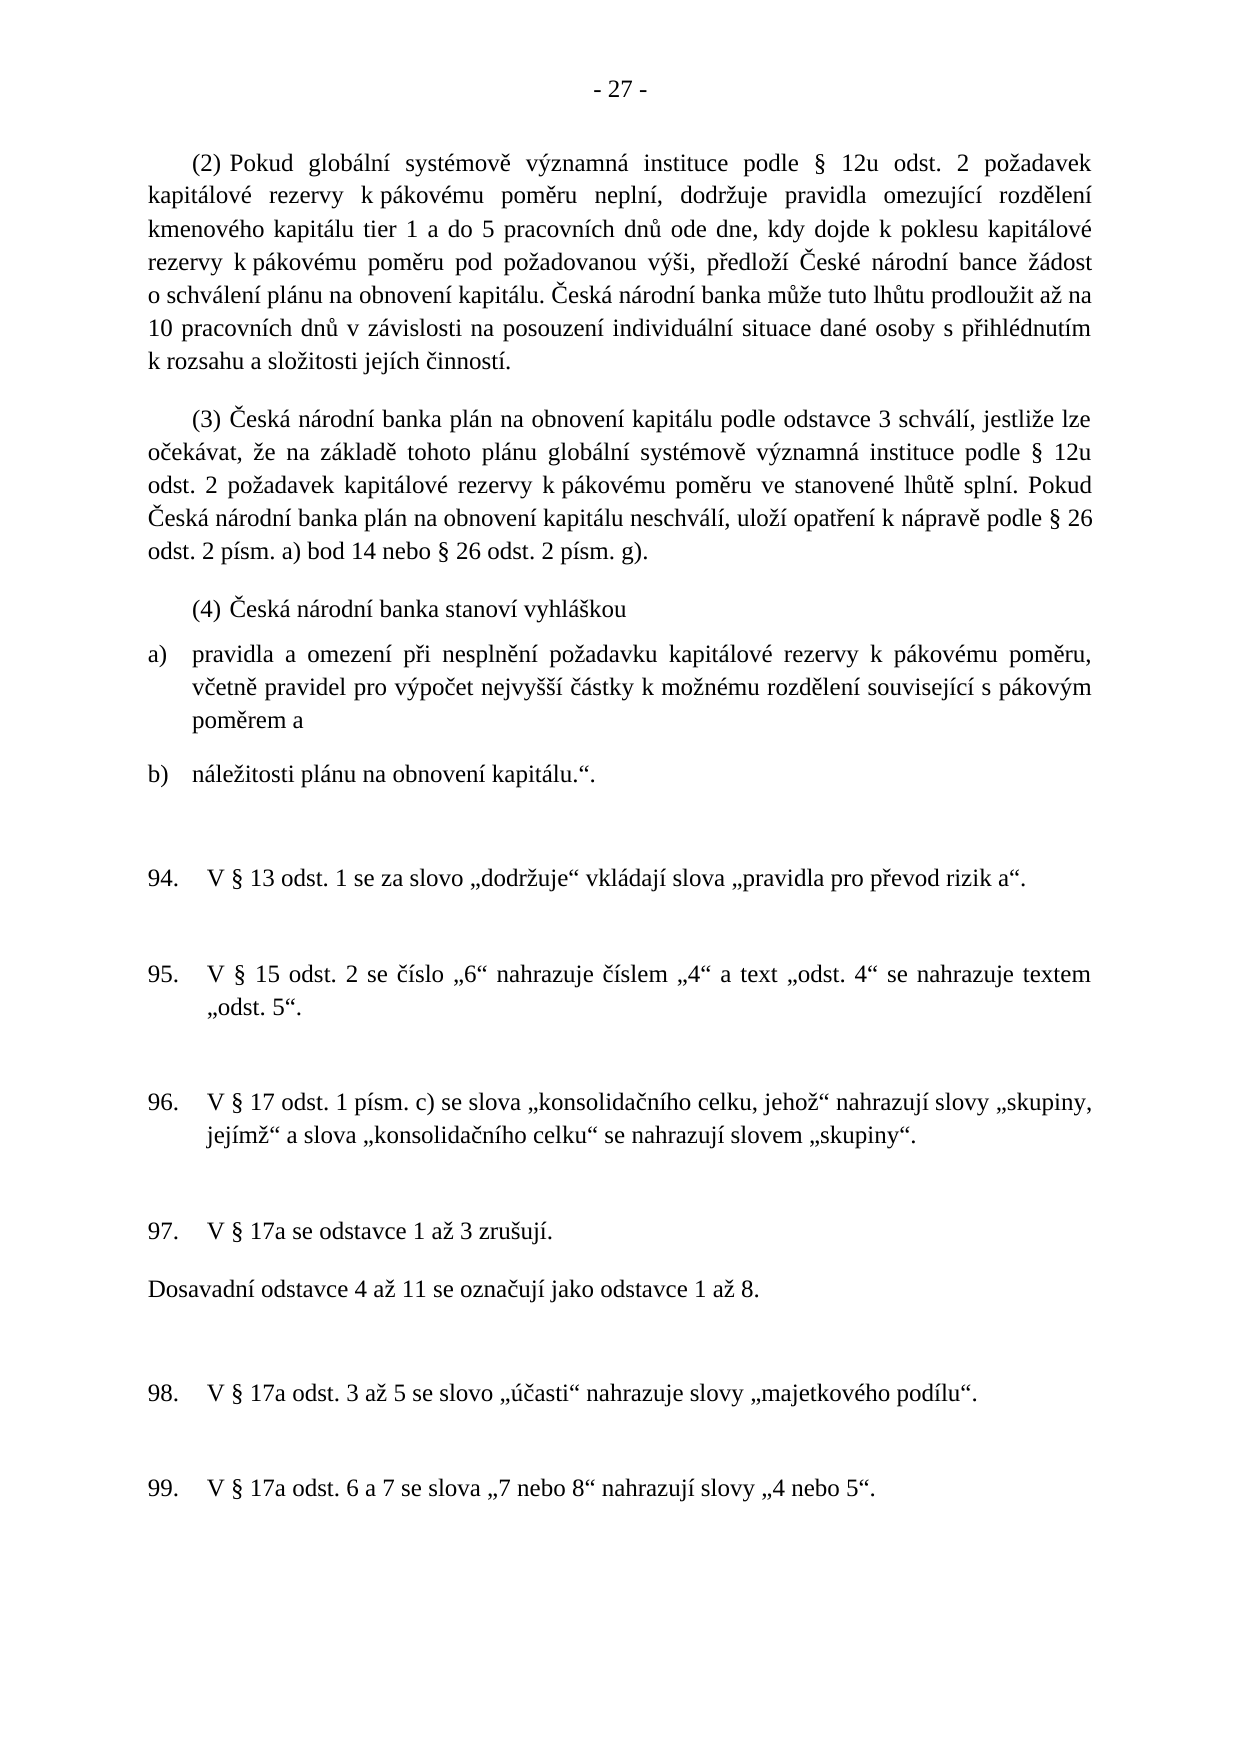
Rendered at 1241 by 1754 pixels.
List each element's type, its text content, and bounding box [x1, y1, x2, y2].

text náležitosti plánu na obnovení kapitálu.“. [148, 759, 1093, 788]
text V § 13 odst. 1 se za slovo „dodržuje“ vkládají slova „pravidla pro převod rizik a“. [148, 863, 1093, 892]
list Česká národní banka stanoví vyhláškou [148, 594, 1093, 623]
text V § 15 odst. 2 se číslo „6“ nahrazuje číslem „4“ a text „odst. 4“ se nahrazuje textem „odst. 5“. [148, 959, 1093, 1020]
text Dosavadní odstavce 4 až 11 se označují jako odstavce 1 až 8. [148, 1274, 1093, 1302]
text V § 17a odst. 3 až 5 se slovo „účasti“ nahrazuje slovy „majetkového podílu“. [148, 1378, 1093, 1406]
text V § 17a se odstavce 1 až 3 zrušují. [148, 1216, 1093, 1244]
list Česká národní banka plán na obnovení kapitálu podle odstavce 3 schválí, jestliže lze očekávat, že na základě tohoto plánu globální systémově významná instituce podle § 12u odst. 2 požadavek kapitálové rezervy k pákovému poměru ve stanovené lhůtě splní. Pokud Česká národní banka plán na obnovení kapitálu neschválí, uloží opatření k nápravě podle § 26 odst. 2 písm. a) bod 14 nebo § 26 odst. 2 písm. g). [148, 404, 1093, 564]
text pravidla a omezení při nesplnění požadavku kapitálové rezervy k pákovému poměru, včetně pravidel pro výpočet nejvyšší částky k možnému rozdělení související s pákovým poměrem a [148, 639, 1093, 734]
list Pokud globální systémově významná instituce podle § 12u odst. 2 požadavek kapitálové rezervy k pákovému poměru neplní, dodržuje pravidla omezující rozdělení kmenového kapitálu tier 1 a do 5 pracovních dnů ode dne, kdy dojde k poklesu kapitálové rezervy k pákovému poměru pod požadovanou výši, předloží České národní bance žádost o schválení plánu na obnovení kapitálu. Česká národní banka může tuto lhůtu prodloužit až na 10 pracovních dnů v závislosti na posouzení individuální situace dané osoby s přihlédnutím k rozsahu a složitosti jejích činností. [148, 148, 1093, 374]
text V § 17 odst. 1 písm. c) se slova „konsolidačního celku, jehož“ nahrazují slovy „skupiny, jejímž“ a slova „konsolidačního celku“ se nahrazují slovem „skupiny“. [148, 1087, 1093, 1149]
text V § 17a odst. 6 a 7 se slova „7 nebo 8“ nahrazují slovy „4 nebo 5“. [148, 1473, 1093, 1502]
